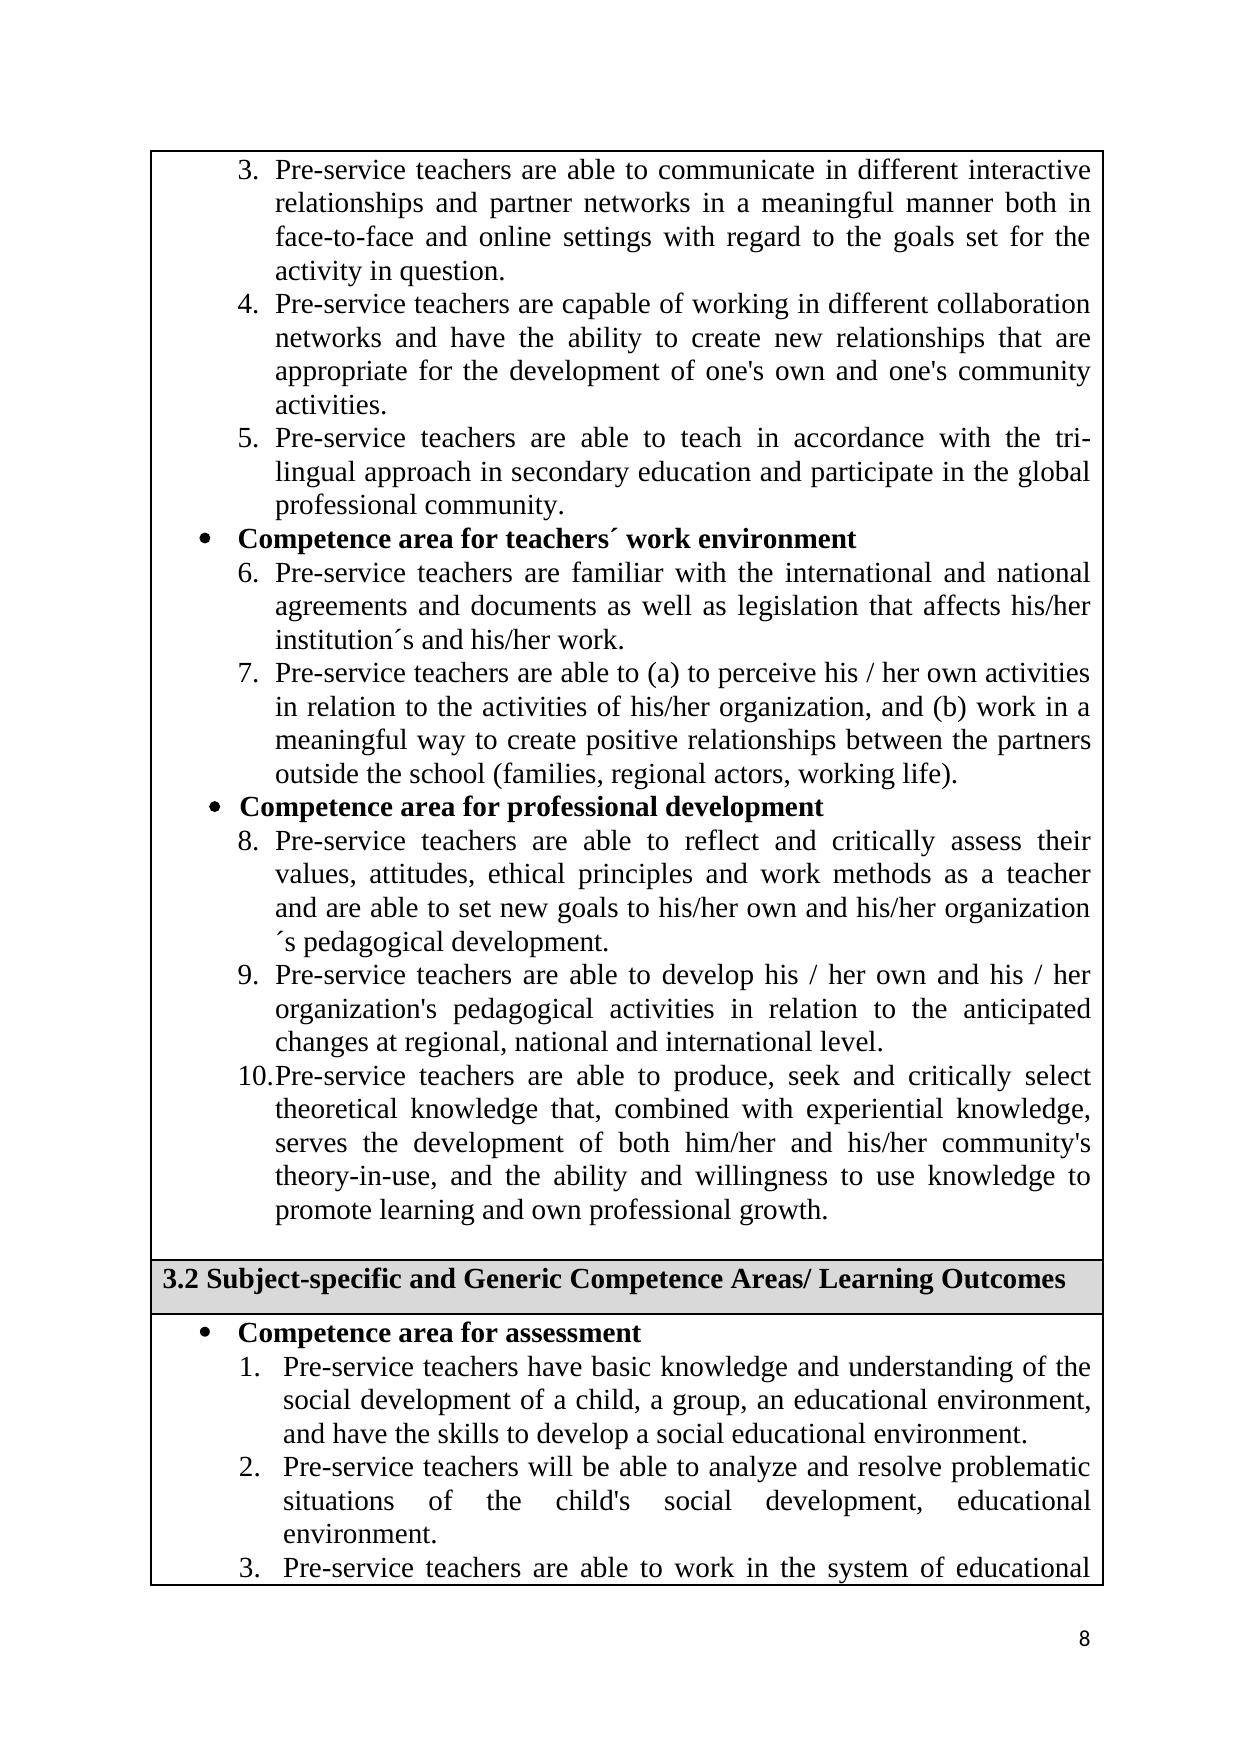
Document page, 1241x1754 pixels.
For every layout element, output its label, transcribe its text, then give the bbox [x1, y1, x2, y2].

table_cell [152, 1315, 1102, 1584]
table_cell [152, 152, 1102, 1259]
table_cell 3.2 Subject-specific and Generic Competence Areas/ Learning Outcomes [152, 1261, 1102, 1313]
